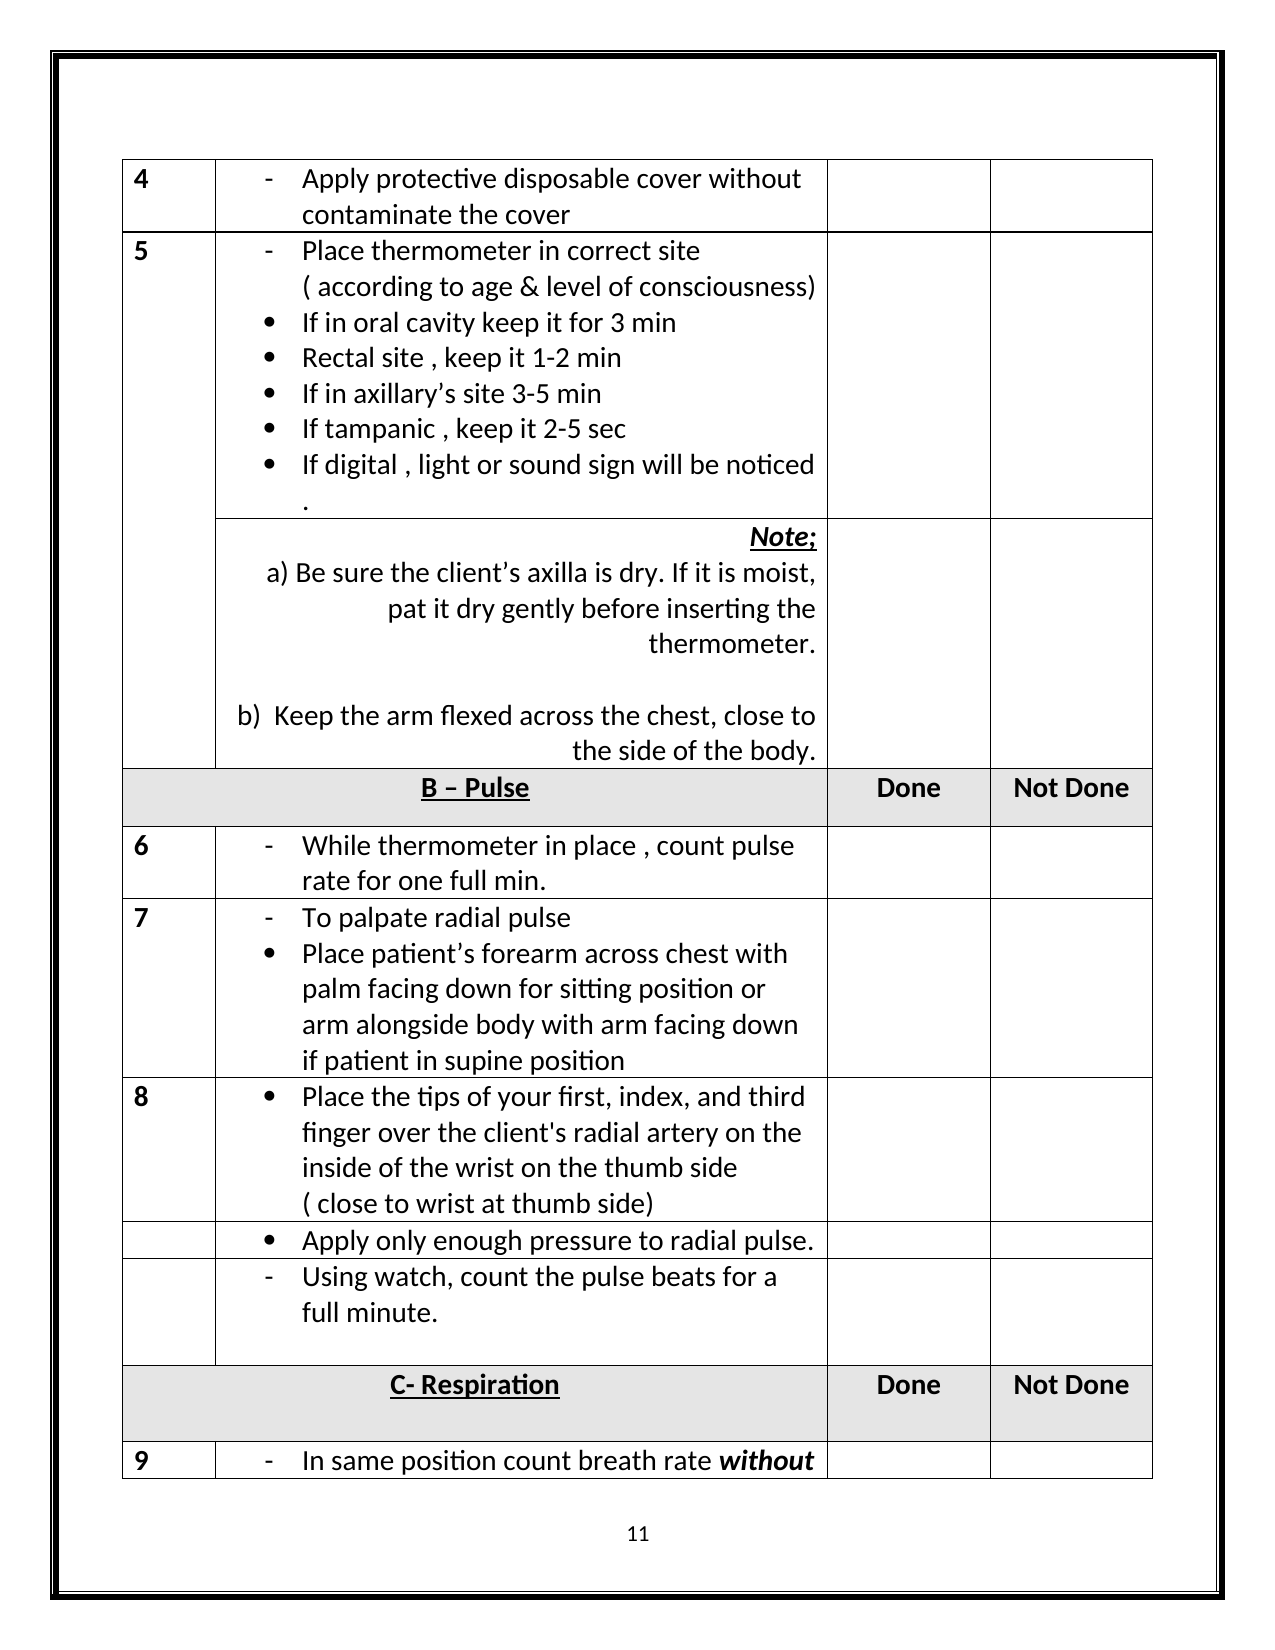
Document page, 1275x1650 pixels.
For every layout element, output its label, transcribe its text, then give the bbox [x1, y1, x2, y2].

table_cell 5 [123, 233, 215, 768]
table_cell [991, 233, 1152, 517]
table_cell While thermometer in place , count pulse rate for one full min. [216, 827, 827, 898]
table_cell Place thermometer in correct site ( according to age & level of consciousness) If in oral cavity keep it for 3 min Rectal site , keep it 1-2 min If in axillary’s site 3-5 min If tampanic , keep it 2-5 sec If digital , light or sound sign will be noticed . [216, 233, 827, 517]
table_cell B – Pulse [123, 769, 827, 826]
table_cell [828, 519, 990, 768]
table_cell 6 [123, 827, 215, 898]
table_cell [216, 1442, 827, 1477]
table_cell Not Done [991, 1366, 1152, 1441]
table_cell [828, 827, 990, 898]
table_cell [991, 519, 1152, 768]
table_cell [991, 1222, 1152, 1257]
table_cell [828, 1222, 990, 1257]
table_cell Done [828, 1366, 990, 1441]
table_cell 9 [123, 1442, 215, 1477]
table_cell [991, 1442, 1152, 1477]
table_cell 8 [123, 1078, 215, 1221]
table_cell Not Done [991, 769, 1152, 826]
table_cell [828, 899, 990, 1077]
table_cell Done [828, 769, 990, 826]
table_cell [828, 1442, 990, 1477]
table_cell Apply protective disposable cover without contaminate the cover [216, 160, 827, 231]
table_cell Apply only enough pressure to radial pulse. [216, 1222, 827, 1257]
table_cell 4 [123, 160, 215, 231]
table_cell [828, 233, 990, 517]
table_cell [991, 1078, 1152, 1221]
table_cell [991, 1259, 1152, 1365]
table_cell [828, 1078, 990, 1221]
table_cell Place the tips of your first, index, and third finger over the client's radial artery on the inside of the wrist on the thumb side ( close to wrist at thumb side) [216, 1078, 827, 1221]
table_cell C- Respiration [123, 1366, 827, 1441]
table_cell [991, 827, 1152, 898]
table_cell [828, 160, 990, 231]
table_cell To palpate radial pulse Place patient’s forearm across chest with palm facing down for sitting position or arm alongside body with arm facing down if patient in supine position [216, 899, 827, 1077]
table_cell [123, 1259, 215, 1365]
table_cell Note; a) Be sure the client’s axilla is dry. If it is moist, pat it dry gently before inserting the thermometer. b) Keep the arm flexed across the chest, close to the side of the body. [216, 519, 827, 768]
table_cell 7 [123, 899, 215, 1077]
table_cell [991, 160, 1152, 231]
table_cell Using watch, count the pulse beats for a full minute. [216, 1259, 827, 1365]
table_cell [991, 899, 1152, 1077]
table_cell [828, 1259, 990, 1365]
table_cell [123, 1222, 215, 1257]
